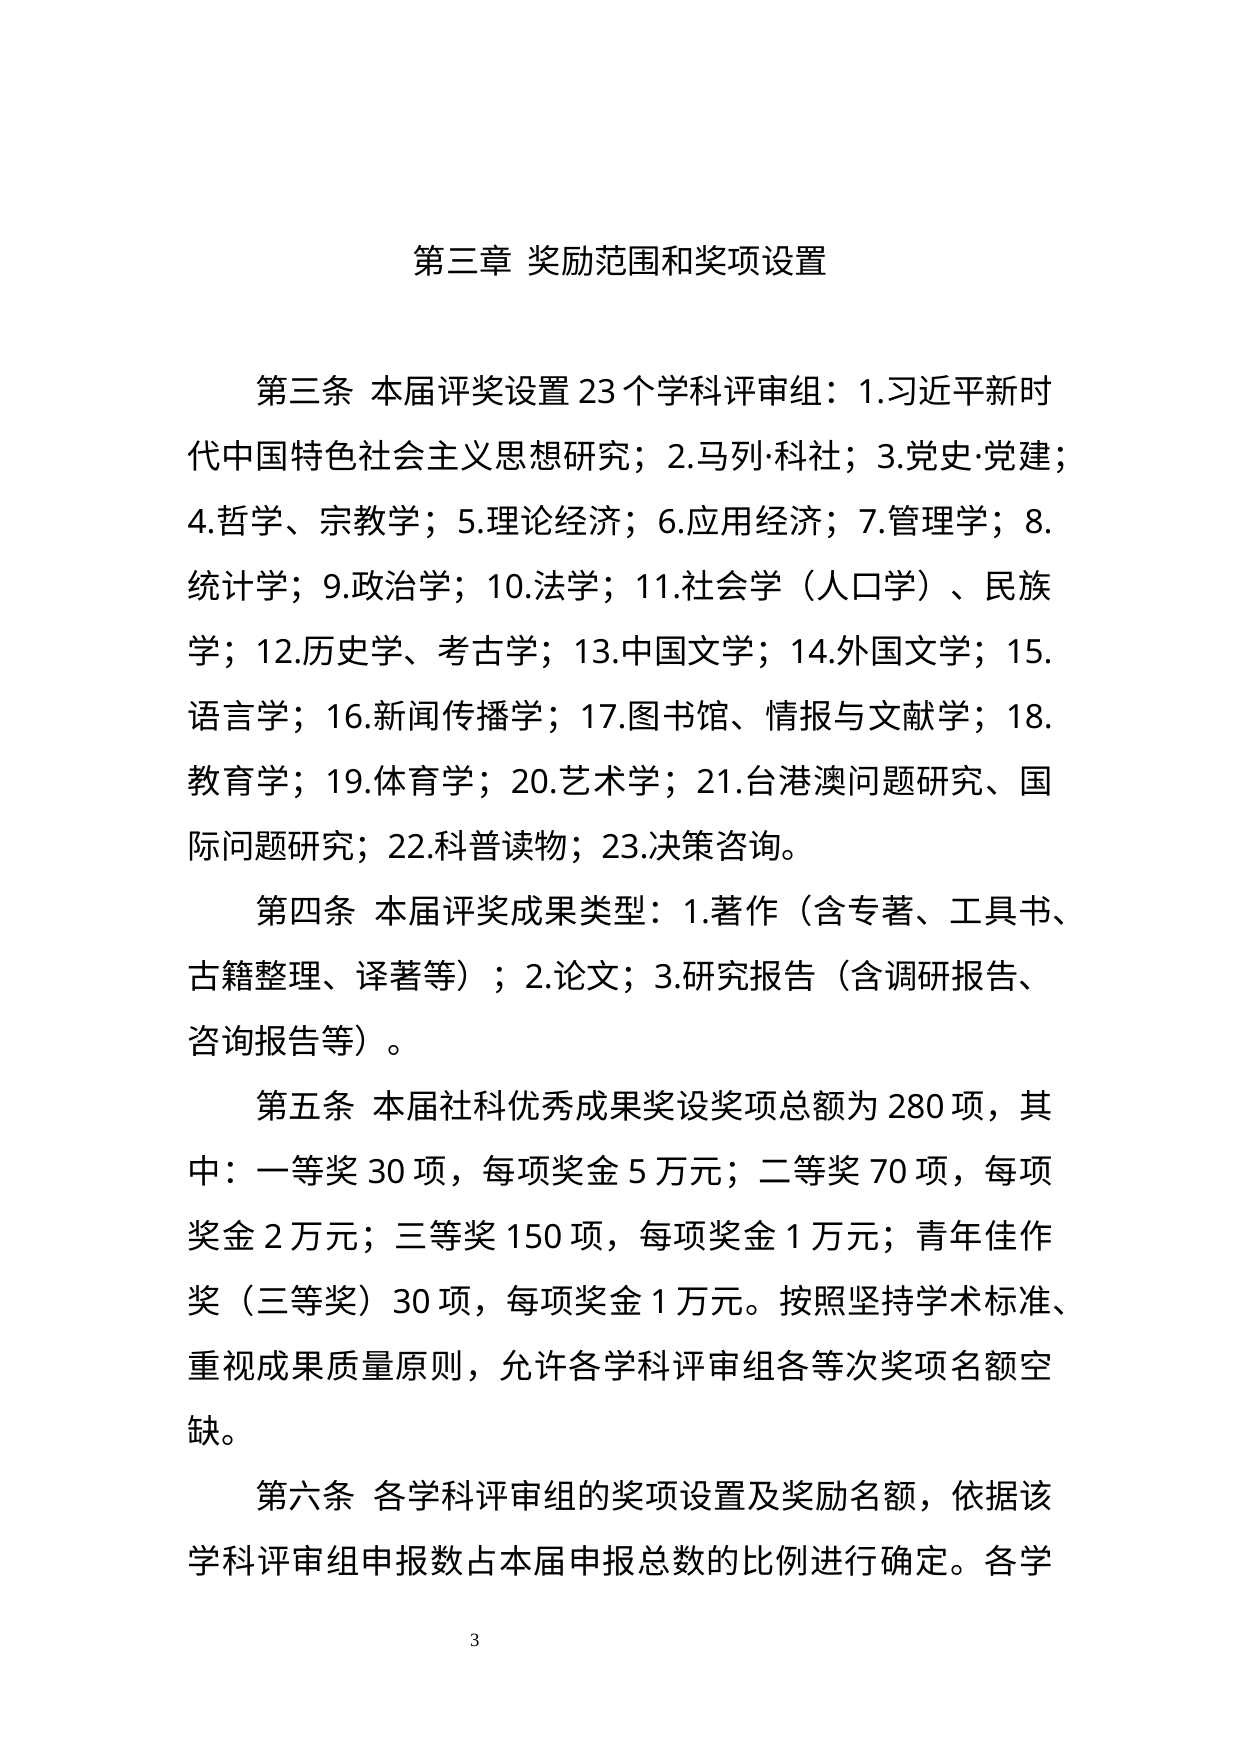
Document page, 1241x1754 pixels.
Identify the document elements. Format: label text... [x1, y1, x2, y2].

text 第四条 本届评奖成果类型：1.著作（含专著、工具书、古籍整理、译著等）；2.论文；3.研究报告（含调研报告、咨询报告等）。 [187, 877, 1053, 1072]
text 第三章 奖励范围和奖项设置 [187, 227, 1053, 292]
text 第五条 本届社科优秀成果奖设奖项总额为280项，其中：一等奖30项，每项奖金5万元；二等奖70项，每项奖金2万元；三等奖150项，每项奖金1万元；青年佳作奖（三等奖）30项，每项奖金1万元。按照坚持学术标准、重视成果质量原则，允许各学科评审组各等次奖项名额空缺。 [187, 1072, 1053, 1462]
text 第三条 本届评奖设置23个学科评审组：1.习近平新时代中国特色社会主义思想研究；2.马列·科社；3.党史·党建；4.哲学、宗教学；5.理论经济；6.应用经济；7.管理学；8.统计学；9.政治学；10.法学；11.社会学（人口学）、民族学；12.历史学、考古学；13.中国文学；14.外国文学；15.语言学；16.新闻传播学；17.图书馆、情报与文献学；18.教育学；19.体育学；20.艺术学；21.台港澳问题研究、国际问题研究；22.科普读物；23.决策咨询。 [187, 357, 1053, 877]
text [187, 1462, 1053, 1592]
